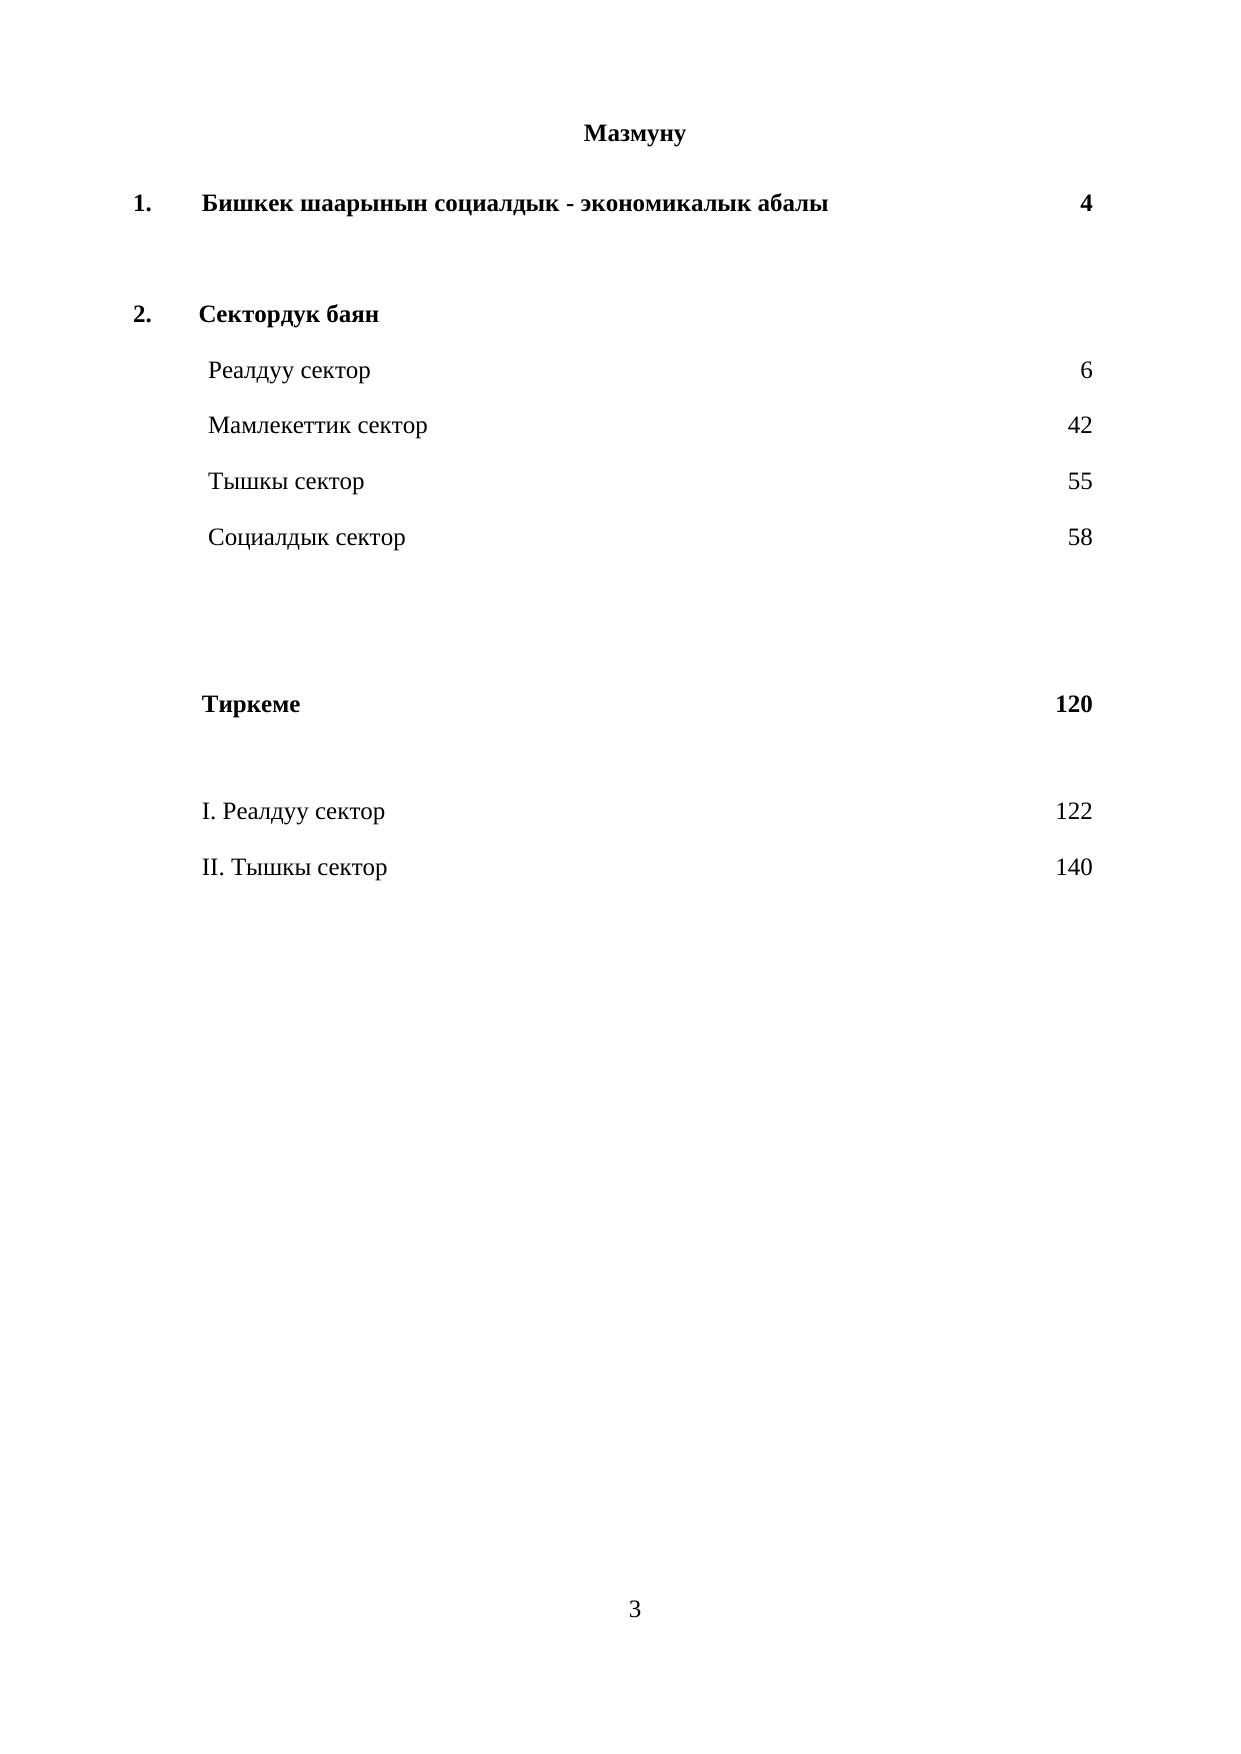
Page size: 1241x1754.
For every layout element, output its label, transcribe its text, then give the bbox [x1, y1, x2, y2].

text Мазмуну [133, 118, 1137, 147]
text Реалдуу сектор 6 [133, 355, 1137, 384]
text Социалдык сектор 58 [133, 522, 1137, 551]
text II. Тышкы сектор 140 [133, 852, 1137, 881]
text 1. Бишкек шаарынын социалдык - экономикалык абалы 4 [133, 188, 1122, 217]
text Мамлекеттик сектор 42 [133, 411, 1137, 439]
text 2. Сектордук баян [133, 299, 1137, 328]
text I. Реалдуу сектор 122 [133, 796, 1137, 825]
text Тышкы сектор 55 [133, 466, 1137, 495]
text Тиркеме 120 [133, 689, 1137, 717]
